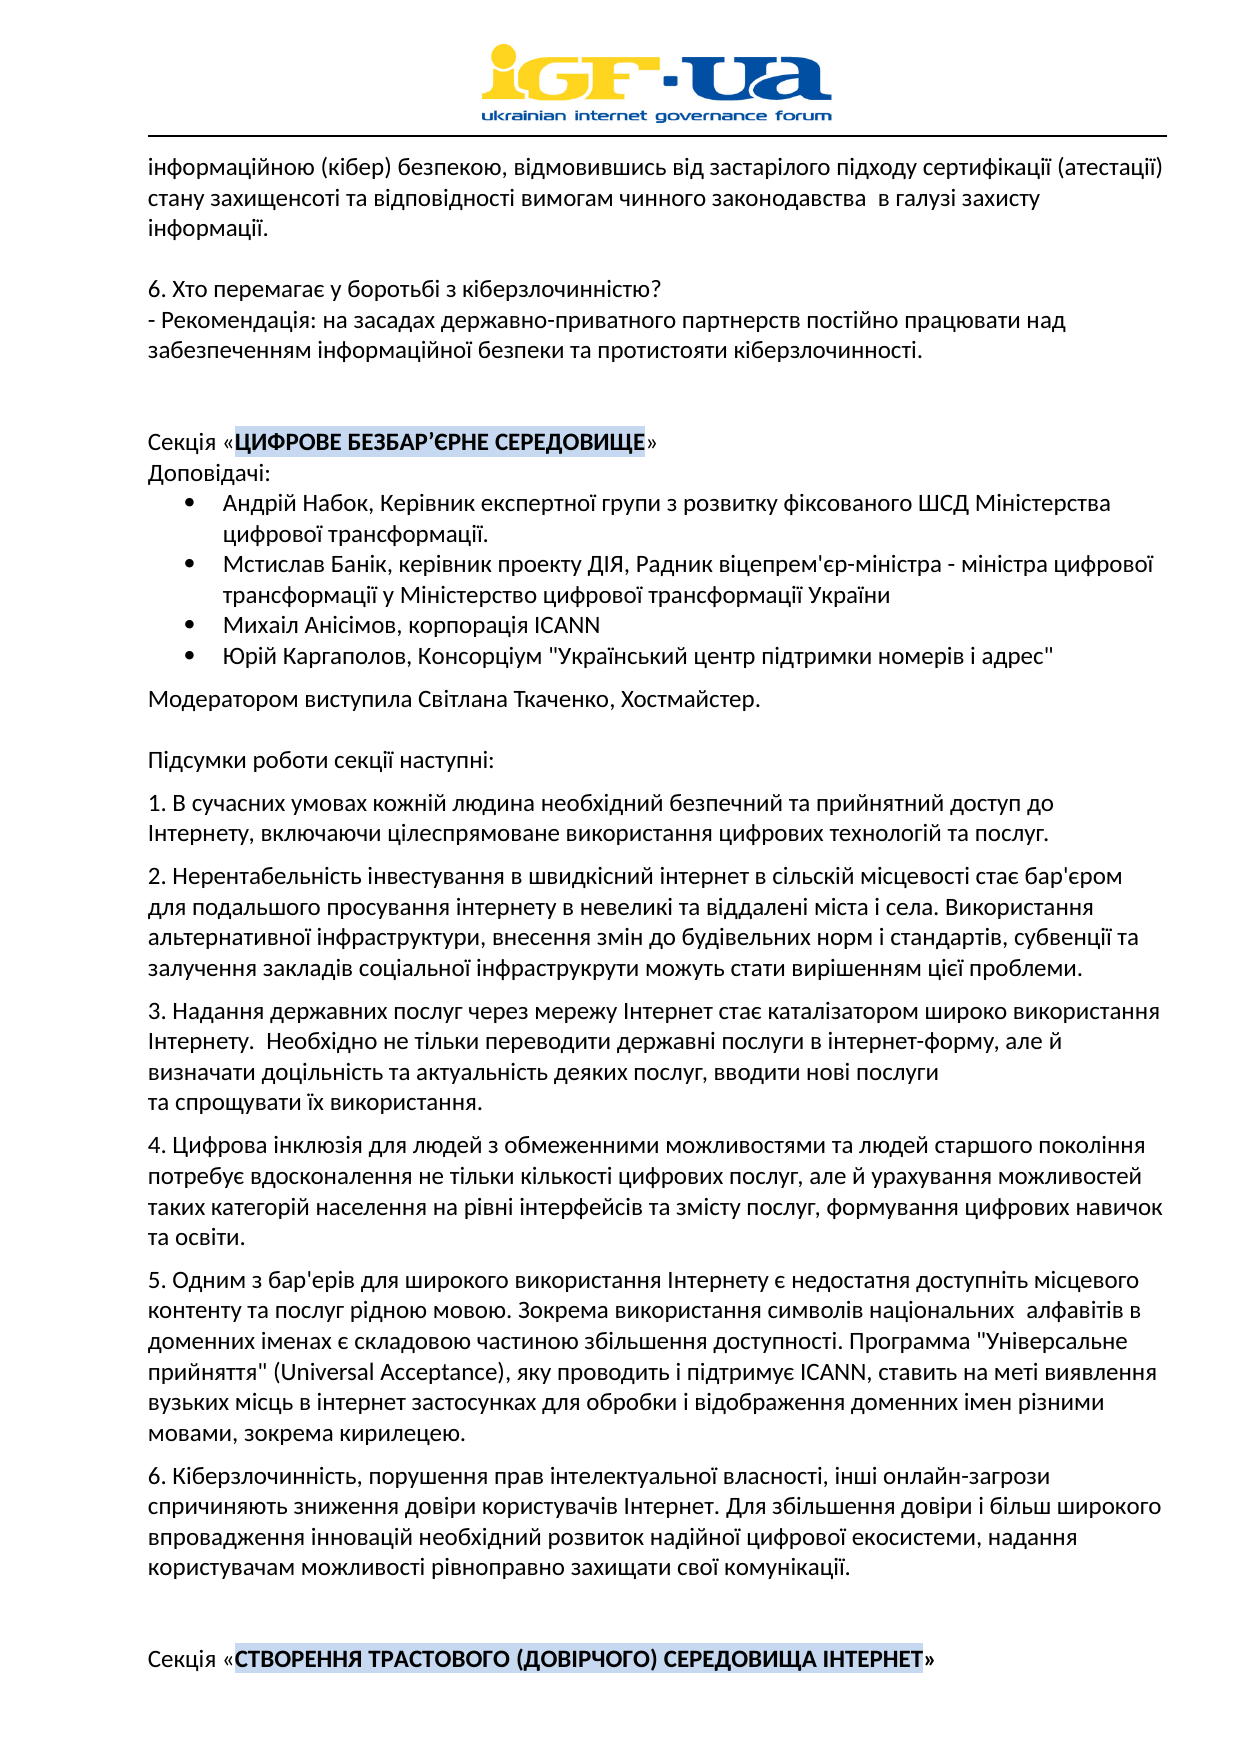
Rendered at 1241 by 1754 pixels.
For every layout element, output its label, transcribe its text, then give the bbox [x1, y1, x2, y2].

list Михаіл Анісімов, корпорація ICANN [185, 609, 1167, 640]
text Підсумки роботи секції наступні: [148, 744, 1167, 774]
text 4. Цифрова інклюзія для людей з обмеженними можливостями та людей старшого покоління потребує вдосконалення не тільки кількості цифрових послуг, але й урахування можливостей таких категорій населення на рівні інтерфейсів та змісту послуг, формування цифрових навичок та освіти. [148, 1129, 1167, 1252]
text Секція «ЦИФРОВЕ БЕЗБАР’ЄРНЕ СЕРЕДОВИЩЕ» [148, 426, 235, 457]
list Юрій Каргаполов, Консорціум "Український центр підтримки номерів і адрес" [185, 640, 1167, 670]
text 6. Хто перемагає у боротьбі з кіберзлочинністю? [148, 273, 1167, 304]
text Секція «ЦИФРОВЕ БЕЗБАР’ЄРНЕ СЕРЕДОВИЩЕ» [645, 426, 1167, 457]
picture [477, 44, 838, 126]
text Доповідачі: [148, 457, 1167, 487]
text 2. Нерентабельність інвестування в швидкісний інтернет в сільскій місцевості стає бар'єром для подальшого просування інтернету в невеликі та віддалені міста і села. Використання альтернативної інфраструктури, внесення змін до будівельних норм і стандартів, субвенції та залучення закладів соціальної інфраструкрути можуть стати вирішенням цієї проблеми. [148, 860, 1167, 982]
text 6. Кіберзлочинність, порушення прав інтелектуальної власності, інші онлайн-загрози спричиняють зниження довіри користувачів Інтернет. Для збільшення довіри і більш широкого впровадження інновацій необхідний розвиток надійної цифрової екосистеми, надання користувачам можливості рівноправно захищати свої комунікації. [148, 1460, 1167, 1582]
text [148, 151, 1167, 243]
list Мстислав Банік, керівник проекту ДІЯ, Радник віцепрем'єр-міністра - міністра цифрової трансформації у Міністерство цифрової трансформації України [185, 548, 1167, 609]
text Секція «СТВОРЕННЯ ТРАСТОВОГО (ДОВІРЧОГО) СЕРЕДОВИЩА ІНТЕРНЕТ» [923, 1643, 1167, 1673]
text 3. Надання державних послуг через мережу Інтернет стає каталізатором широко використання Інтернету. Необхідно не тільки переводити державні послуги в інтернет-форму, але й визначати доцільність та актуальність деяких послуг, вводити нові послуги та спрощувати їх використання. [148, 995, 1167, 1117]
text 1. В сучасних умовах кожній людина необхідний безпечний та прийнятний доступ до Інтернету, включаючи цілеспрямоване використання цифрових технологій та послуг. [148, 787, 1167, 848]
text - Рекомендація: на засадах державно-приватного партнерств постійно працювати над забезпеченням інформаційної безпеки та протистояти кіберзлочинності. [148, 304, 1167, 365]
text 5. Одним з бар'ерів для широкого використання Інтернету є недостатня доступніть місцевого контенту та послуг рідною мовою. Зокрема використання символів національних алфавітів в доменних іменах є складовою частиною збільшення доступності. Программа "Універсальне прийняття" (Universal Acceptance), яку проводить і підтримує ICANN, ставить на меті виявлення вузьких місць в інтернет застосунках для обробки і відображення доменних імен різними мовами, зокрема кирилецею. [148, 1264, 1167, 1447]
list Андрій Набок, Керівник експертної групи з розвитку фіксованого ШСД Міністерства цифрової трансформації. [185, 487, 1167, 548]
text Модератором виступила Світлана Ткаченко, Хостмайстер. [148, 683, 1167, 713]
